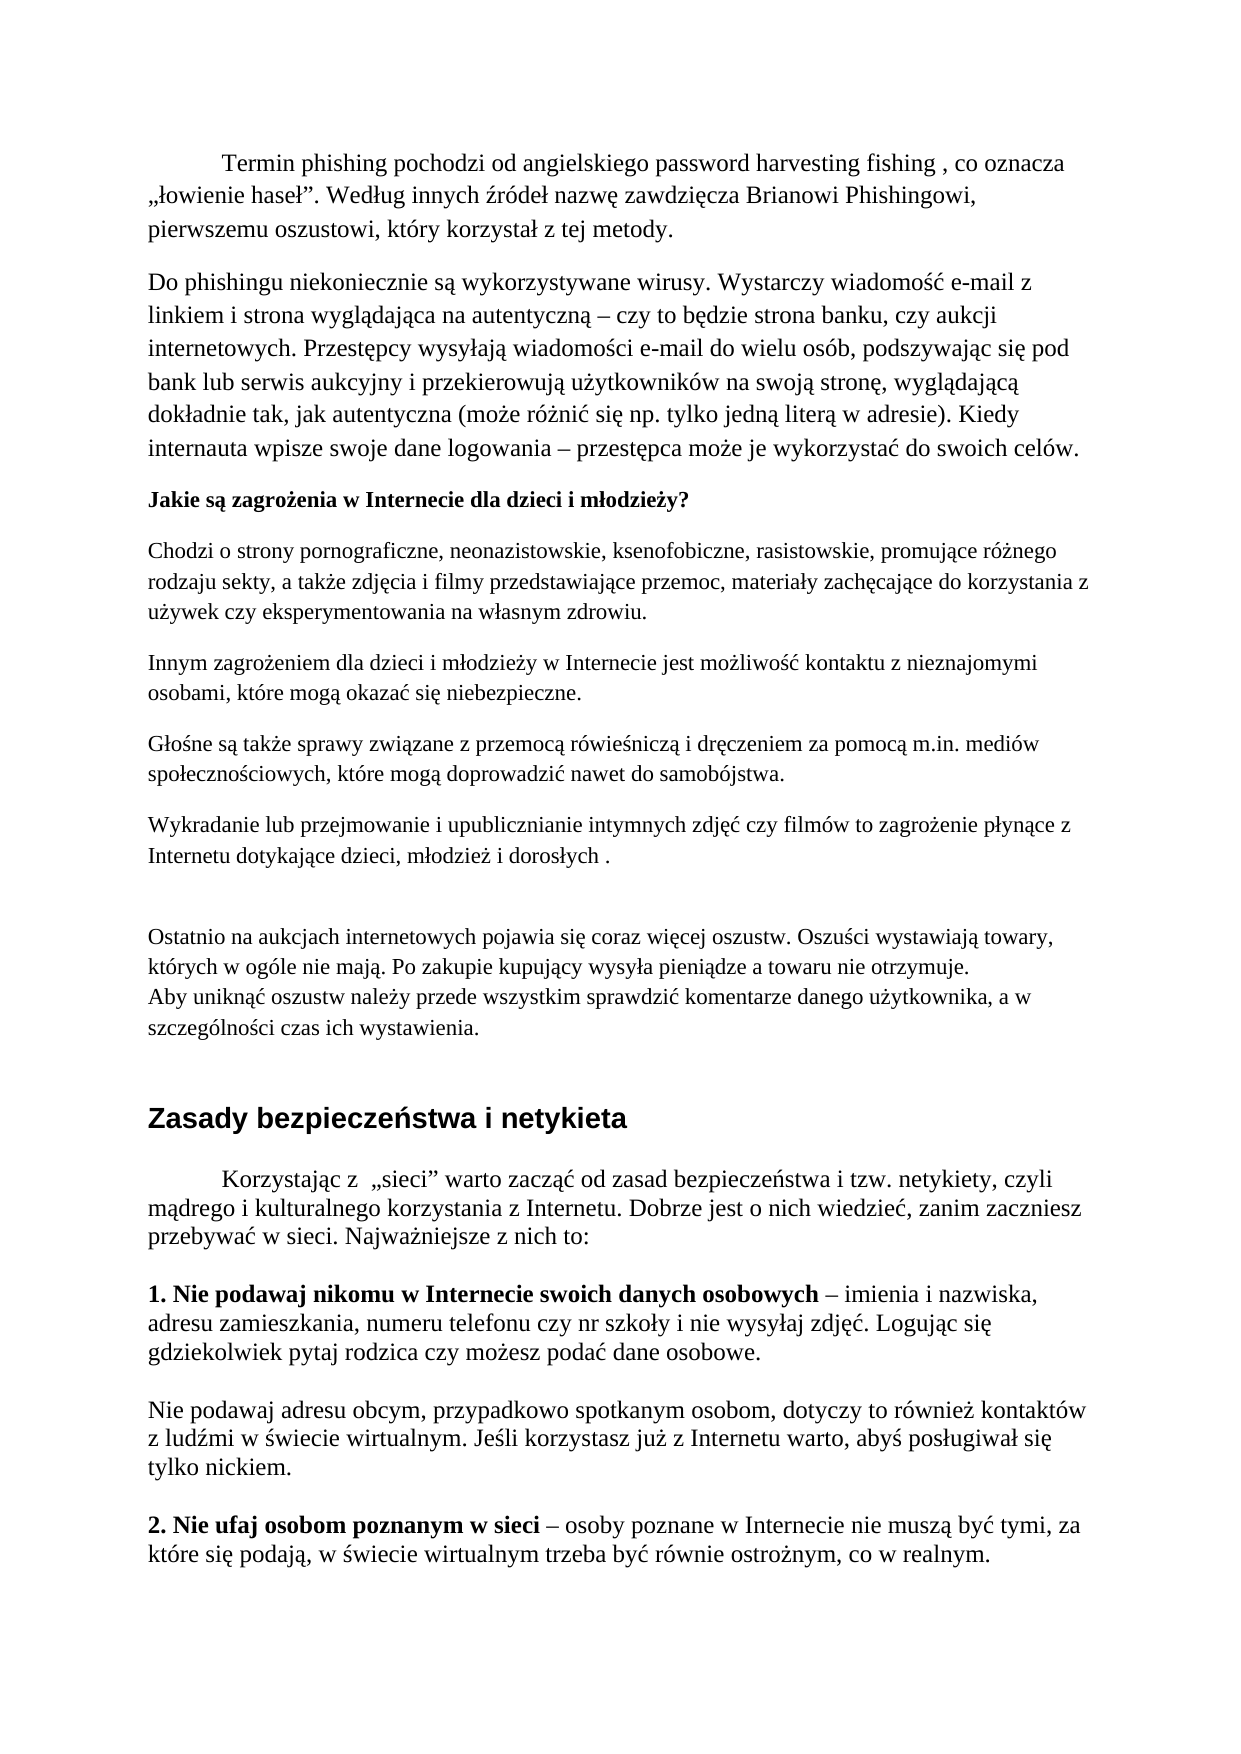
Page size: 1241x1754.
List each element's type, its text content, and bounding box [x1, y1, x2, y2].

text Chodzi o strony pornograficzne, neonazistowskie, ksenofobiczne, rasistowskie, promujące różnego rodzaju sekty, a także zdjęcia i filmy przedstawiające przemoc, materiały zachęcające do korzystania z używek czy eksperymentowania na własnym zdrowiu. [148, 537, 1093, 624]
text Wykradanie lub przejmowanie i upublicznianie intymnych zdjęć czy filmów to zagrożenie płynące z Internetu dotykające dzieci, młodzież i dorosłych . [148, 811, 1093, 868]
subtitle Zasady bezpieczeństwa i netykieta [148, 1101, 1093, 1135]
text Głośne są także sprawy związane z przemocą rówieśniczą i dręczeniem za pomocą m.in. mediów społecznościowych, które mogą doprowadzić nawet do samobójstwa. [148, 730, 1093, 787]
text Ostatnio na aukcjach internetowych pojawia się coraz więcej oszustw. Oszuści wystawiają towary, których w ogóle nie mają. Po zakupie kupujący wysyła pieniądze a towaru nie otrzymuje. Aby uniknąć oszustw należy przede wszystkim sprawdzić komentarze danego użytkownika, a w szczególności czas ich wystawienia. [148, 893, 1093, 1072]
text 1. Nie podawaj nikomu w Internecie swoich danych osobowych – imienia i nazwiska, adresu zamieszkania, numeru telefonu czy nr szkoły i nie wysyłaj zdjęć. Logując się gdziekolwiek pytaj rodzica czy możesz podać dane osobowe. [148, 1279, 1093, 1366]
text Jakie są zagrożenia w Internecie dla dzieci i młodzieży? [148, 486, 1093, 513]
text Korzystając z „sieci” warto zacząć od zasad bezpieczeństwa i tzw. netykiety, czyli mądrego i kulturalnego korzystania z Internetu. Dobrze jest o nich wiedzieć, zanim zaczniesz przebywać w sieci. Najważniejsze z nich to: [148, 1164, 1093, 1250]
text Nie podawaj adresu obcym, przypadkowo spotkanym osobom, dotyczy to również kontaktów z ludźmi w świecie wirtualnym. Jeśli korzystasz już z Internetu warto, abyś posługiwał się tylko nickiem. [148, 1395, 1093, 1481]
text Innym zagrożeniem dla dzieci i młodzieży w Internecie jest możliwość kontaktu z nieznajomymi osobami, które mogą okazać się niebezpieczne. [148, 649, 1093, 706]
text 2. Nie ufaj osobom poznanym w sieci – osoby poznane w Internecie nie muszą być tymi, za które się podają, w świecie wirtualnym trzeba być równie ostrożnym, co w realnym. [148, 1510, 1093, 1568]
text Do phishingu niekoniecznie są wykorzystywane wirusy. Wystarczy wiadomość e-mail z linkiem i strona wyglądająca na autentyczną – czy to będzie strona banku, czy aukcji internetowych. Przestępcy wysyłają wiadomości e-mail do wielu osób, podszywając się pod bank lub serwis aukcyjny i przekierowują użytkowników na swoją stronę, wyglądającą dokładnie tak, jak autentyczna (może różnić się np. tylko jedną literą w adresie). Kiedy internauta wpisze swoje dane logowania – przestępca może je wykorzystać do swoich celów. [148, 267, 1093, 461]
text Termin phishing pochodzi od angielskiego password harvesting fishing , co oznacza „łowienie haseł”. Według innych źródeł nazwę zawdzięcza Brianowi Phishingowi, pierwszemu oszustowi, który korzystał z tej metody. [148, 148, 1093, 242]
